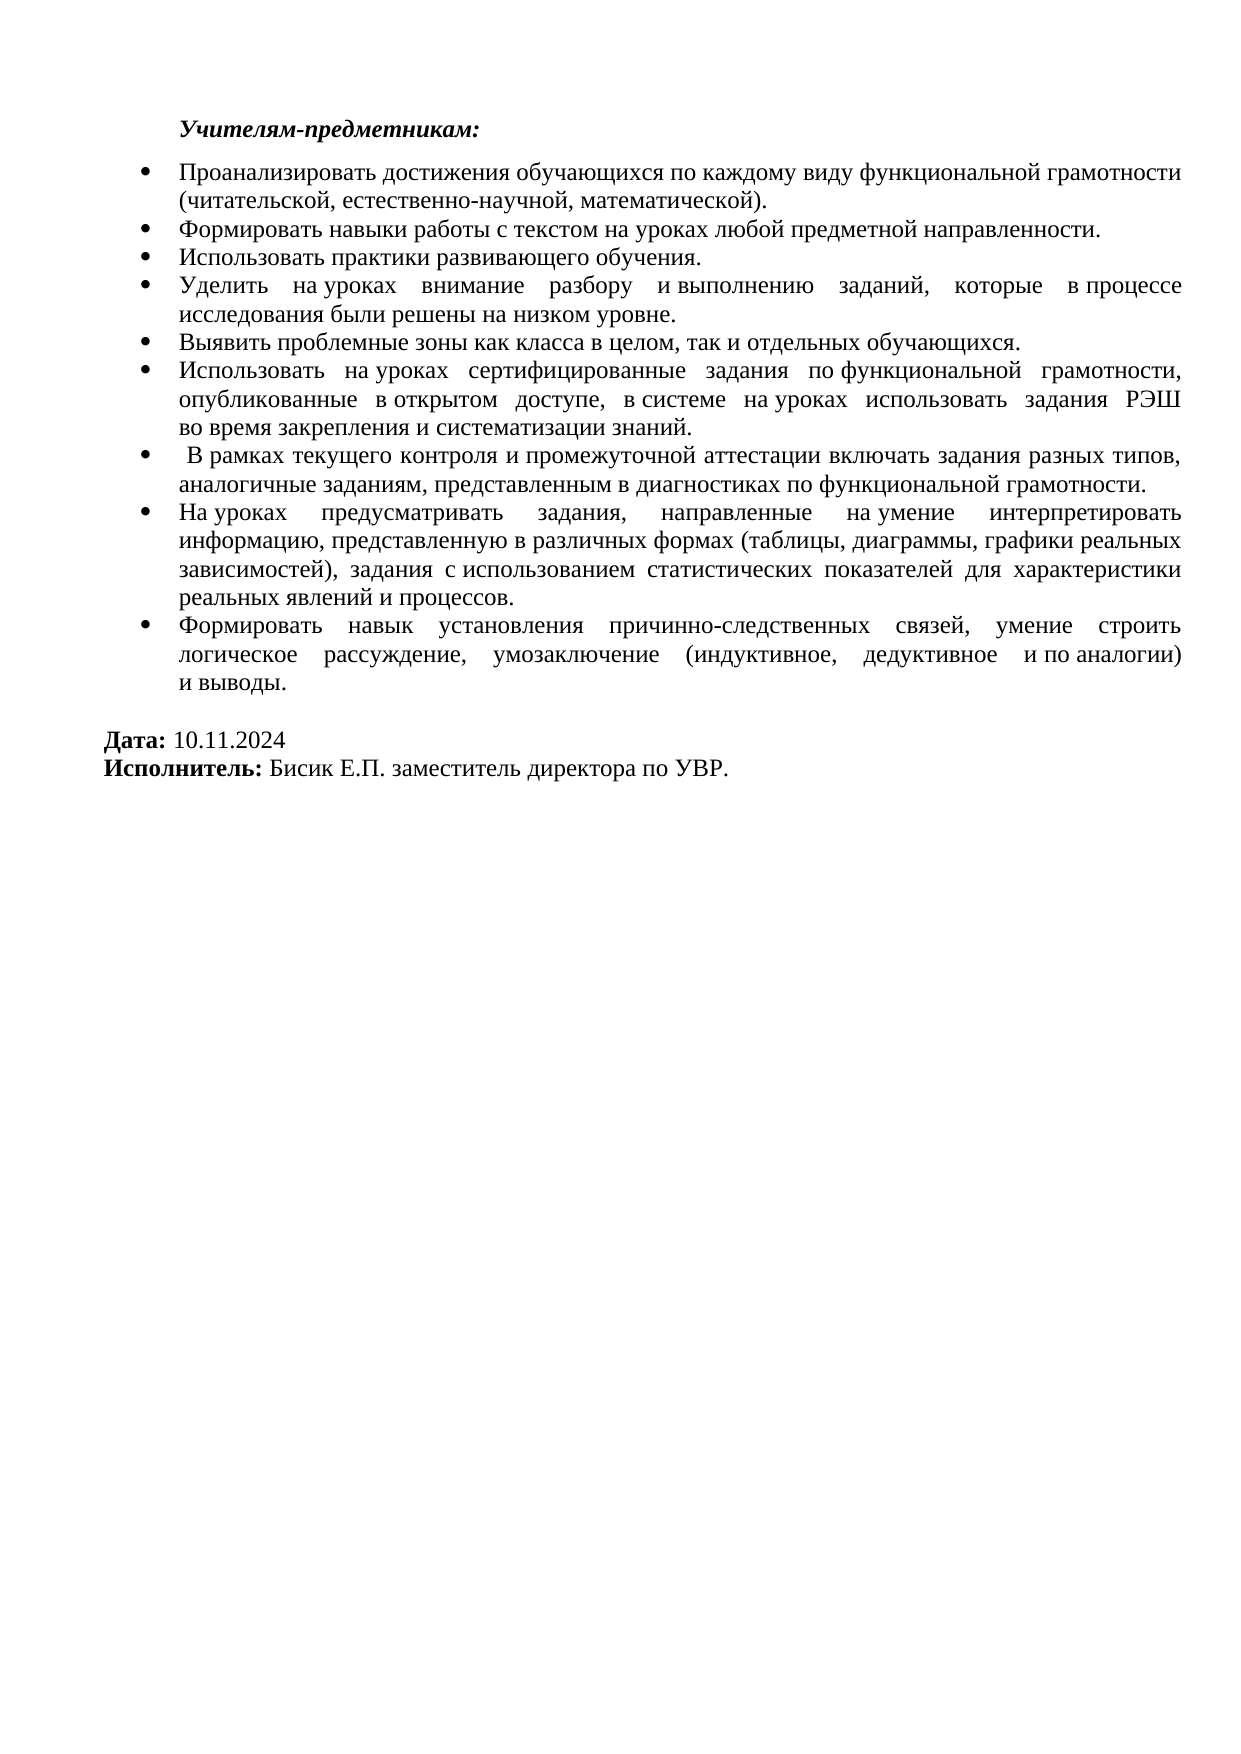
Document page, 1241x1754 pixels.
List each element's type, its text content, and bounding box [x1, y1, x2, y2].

list Выявить проблемные зоны как класса в целом, так и отдельных обучающихся. [141, 328, 1182, 356]
list Формировать навыки работы с текстом на уроках любой предметной направленности. [141, 214, 1182, 243]
list Учителям-предметникам: [178, 114, 1182, 143]
list Уделить на уроках внимание разбору и выполнению заданий, которые в процессе исследования были решены на низком уровне. [141, 271, 1182, 328]
list На уроках предусматривать задания, направленные на умение интерпретировать информацию, представленную в различных формах (таблицы, диаграммы, графики реальных зависимостей), задания с использованием статистических показателей для характеристики реальных явлений и процессов. [141, 498, 1182, 611]
text Исполнитель: Бисик Е.П. заместитель директора по УВР. [103, 753, 1182, 782]
list В рамках текущего контроля и промежуточной аттестации включать задания разных типов, аналогичные заданиям, представленным в диагностиках по функциональной грамотности. [141, 441, 1182, 498]
list Использовать на уроках сертифицированные задания по функциональной грамотности, опубликованные в открытом доступе, в системе на уроках использовать задания РЭШ во время закрепления и систематизации знаний. [141, 356, 1182, 441]
list Формировать навык установления причинно-следственных связей, умение строить логическое рассуждение, умозаключение (индуктивное, дедуктивное и по аналогии) и выводы. [141, 611, 1182, 696]
list Проанализировать достижения обучающихся по каждому виду функциональной грамотности (читательской, естественно-научной, математической). [141, 158, 1182, 214]
list Использовать практики развивающего обучения. [141, 243, 1182, 271]
text Дата: 10.11.2024 [103, 725, 1182, 753]
